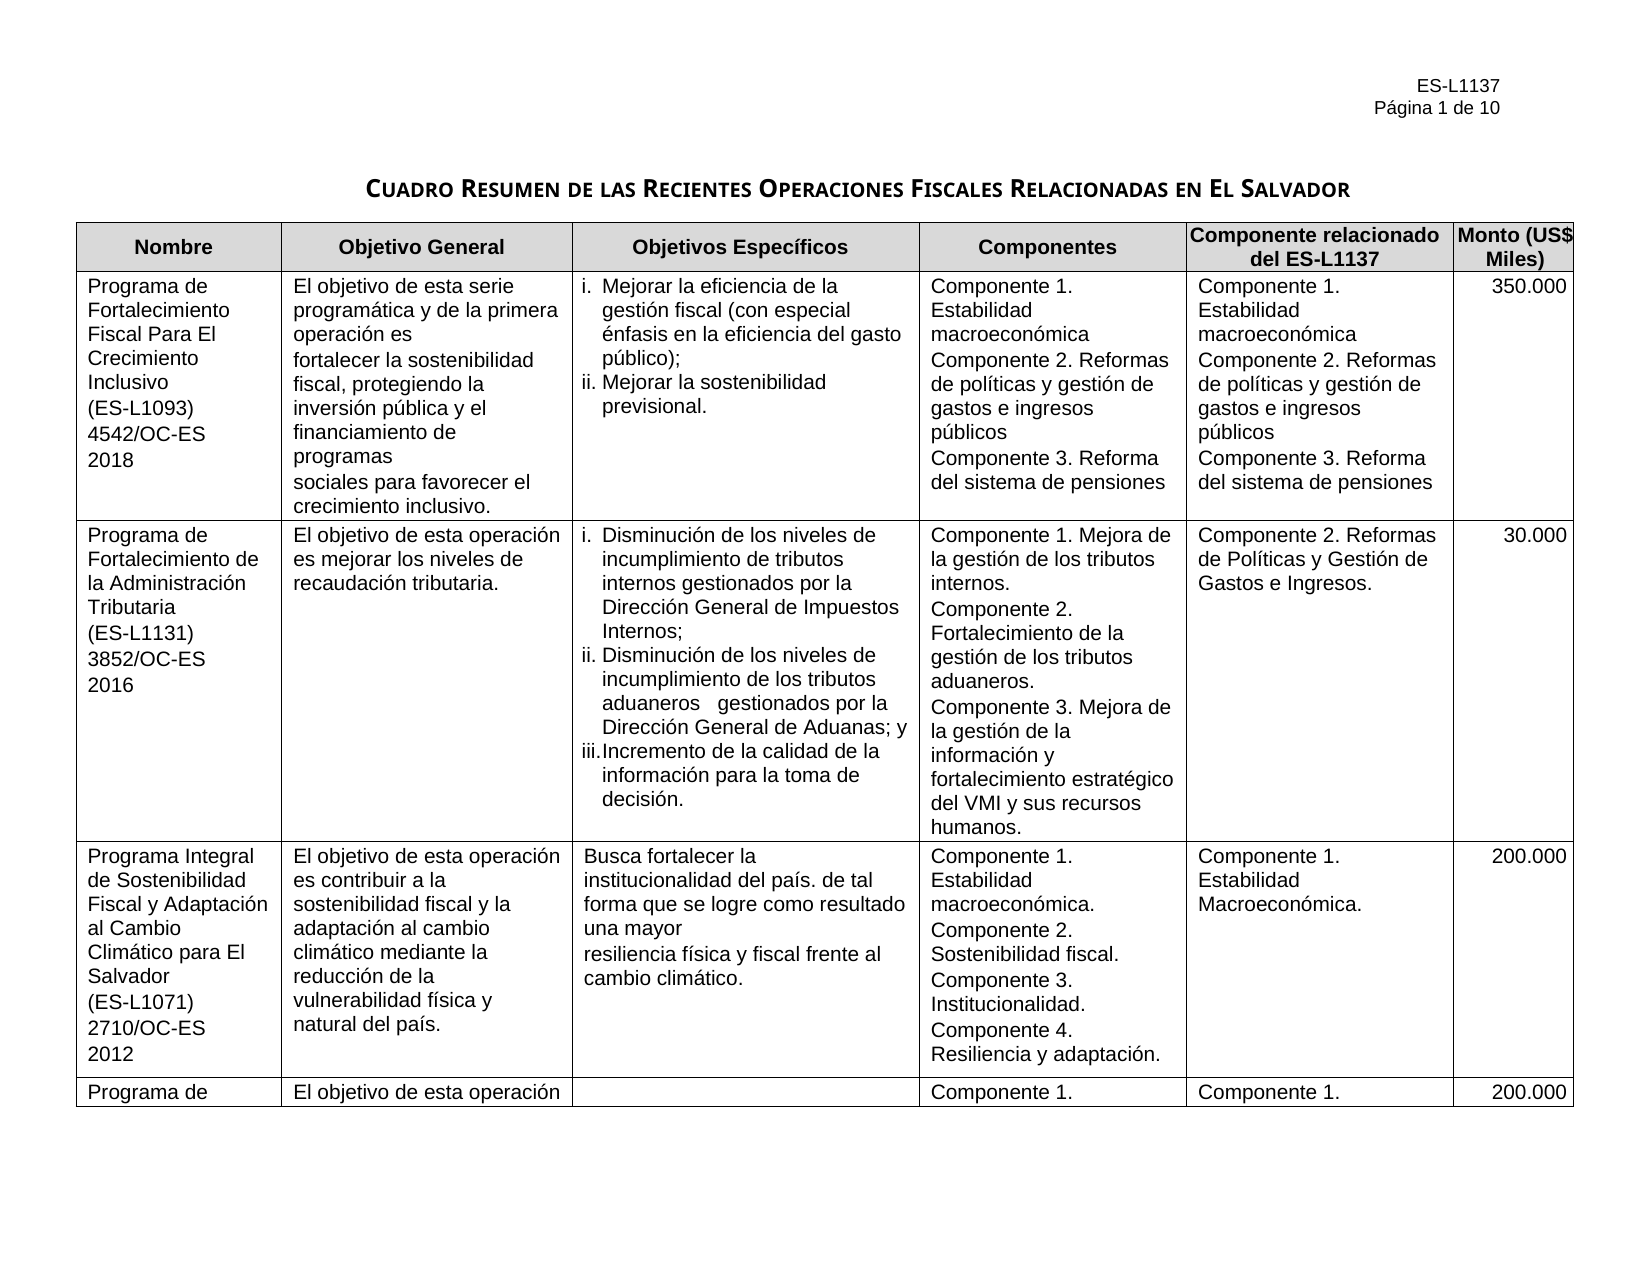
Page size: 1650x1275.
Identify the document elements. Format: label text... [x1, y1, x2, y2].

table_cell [1187, 1078, 1453, 1106]
table_cell 30.000 [1454, 521, 1573, 841]
table_cell Busca fortalecer la institucionalidad del país. de tal forma que se logre como resultado una mayor resiliencia física y fiscal frente al cambio climático. [573, 842, 919, 1077]
table_header Monto (US$ Miles) [1454, 223, 1573, 271]
table_cell Componente 1. Estabilidad macroeconómica Componente 2. Reformas de políticas y gestión de gastos e ingresos públicos Componente 3. Reforma del sistema de pensiones [1187, 272, 1453, 520]
table_cell 350.000 [1454, 272, 1573, 520]
table_cell 200.000 [1454, 1078, 1573, 1106]
table_header Componentes [920, 223, 1186, 271]
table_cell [282, 1078, 572, 1106]
table_cell Componente 1. Estabilidad macroeconómica Componente 2. Reformas de políticas y gestión de gastos e ingresos públicos Componente 3. Reforma del sistema de pensiones [920, 272, 1186, 520]
table_cell [573, 1078, 919, 1106]
table_cell Programa Integral de Sostenibilidad Fiscal y Adaptación al Cambio Climático para El Salvador (ES-L1071) 2710/OC-ES 2012 [77, 842, 281, 1077]
table_header Nombre [77, 223, 281, 271]
table_cell Componente 1. Estabilidad Macroeconómica. [1187, 842, 1453, 1077]
table_header Objetivo General [282, 223, 572, 271]
table_cell El objetivo de esta serie programática y de la primera operación es fortalecer la sostenibilidad fiscal, protegiendo la inversión pública y el financiamiento de programas sociales para favorecer el crecimiento inclusivo. [282, 272, 572, 520]
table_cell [920, 1078, 1186, 1106]
table_cell Mejorar la eficiencia de la gestión fiscal (con especial énfasis en la eficiencia del gasto público); Mejorar la sostenibilidad previsional. [573, 272, 919, 520]
table_cell Componente 1. Mejora de la gestión de los tributos internos. Componente 2. Fortalecimiento de la gestión de los tributos aduaneros. Componente 3. Mejora de la gestión de la información y fortalecimiento estratégico del VMI y sus recursos humanos. [920, 521, 1186, 841]
text Cuadro Resumen de las Recientes Operaciones Fiscales Relacionadas en El Salvador [215, 170, 1500, 204]
table_header Objetivos Específicos [573, 223, 919, 271]
table_header Componente relacionado del ES-L1137 [1187, 223, 1453, 271]
table_cell 200.000 [1454, 842, 1573, 1077]
table_cell Disminución de los niveles de incumplimiento de tributos internos gestionados por la Dirección General de Impuestos Internos; Disminución de los niveles de incumplimiento de los tributos aduaneros gestionados por la Dirección General de Aduanas; y Incremento de la calidad de la información para la toma de decisión. [573, 521, 919, 841]
table_cell El objetivo de esta operación es mejorar los niveles de recaudación tributaria. [282, 521, 572, 841]
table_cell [77, 1078, 281, 1106]
table_cell Programa de Fortalecimiento de la Administración Tributaria (ES-L1131) 3852/OC-ES 2016 [77, 521, 281, 841]
table_cell Programa de Fortalecimiento Fiscal Para El Crecimiento Inclusivo (ES-L1093) 4542/OC-ES 2018 [77, 272, 281, 520]
table_cell El objetivo de esta operación es contribuir a la sostenibilidad fiscal y la adaptación al cambio climático mediante la reducción de la vulnerabilidad física y natural del país. [282, 842, 572, 1077]
table_cell Componente 1. Estabilidad macroeconómica. Componente 2. Sostenibilidad fiscal. Componente 3. Institucionalidad. Componente 4. Resiliencia y adaptación. [920, 842, 1186, 1077]
table_cell Componente 2. Reformas de Políticas y Gestión de Gastos e Ingresos. [1187, 521, 1453, 841]
